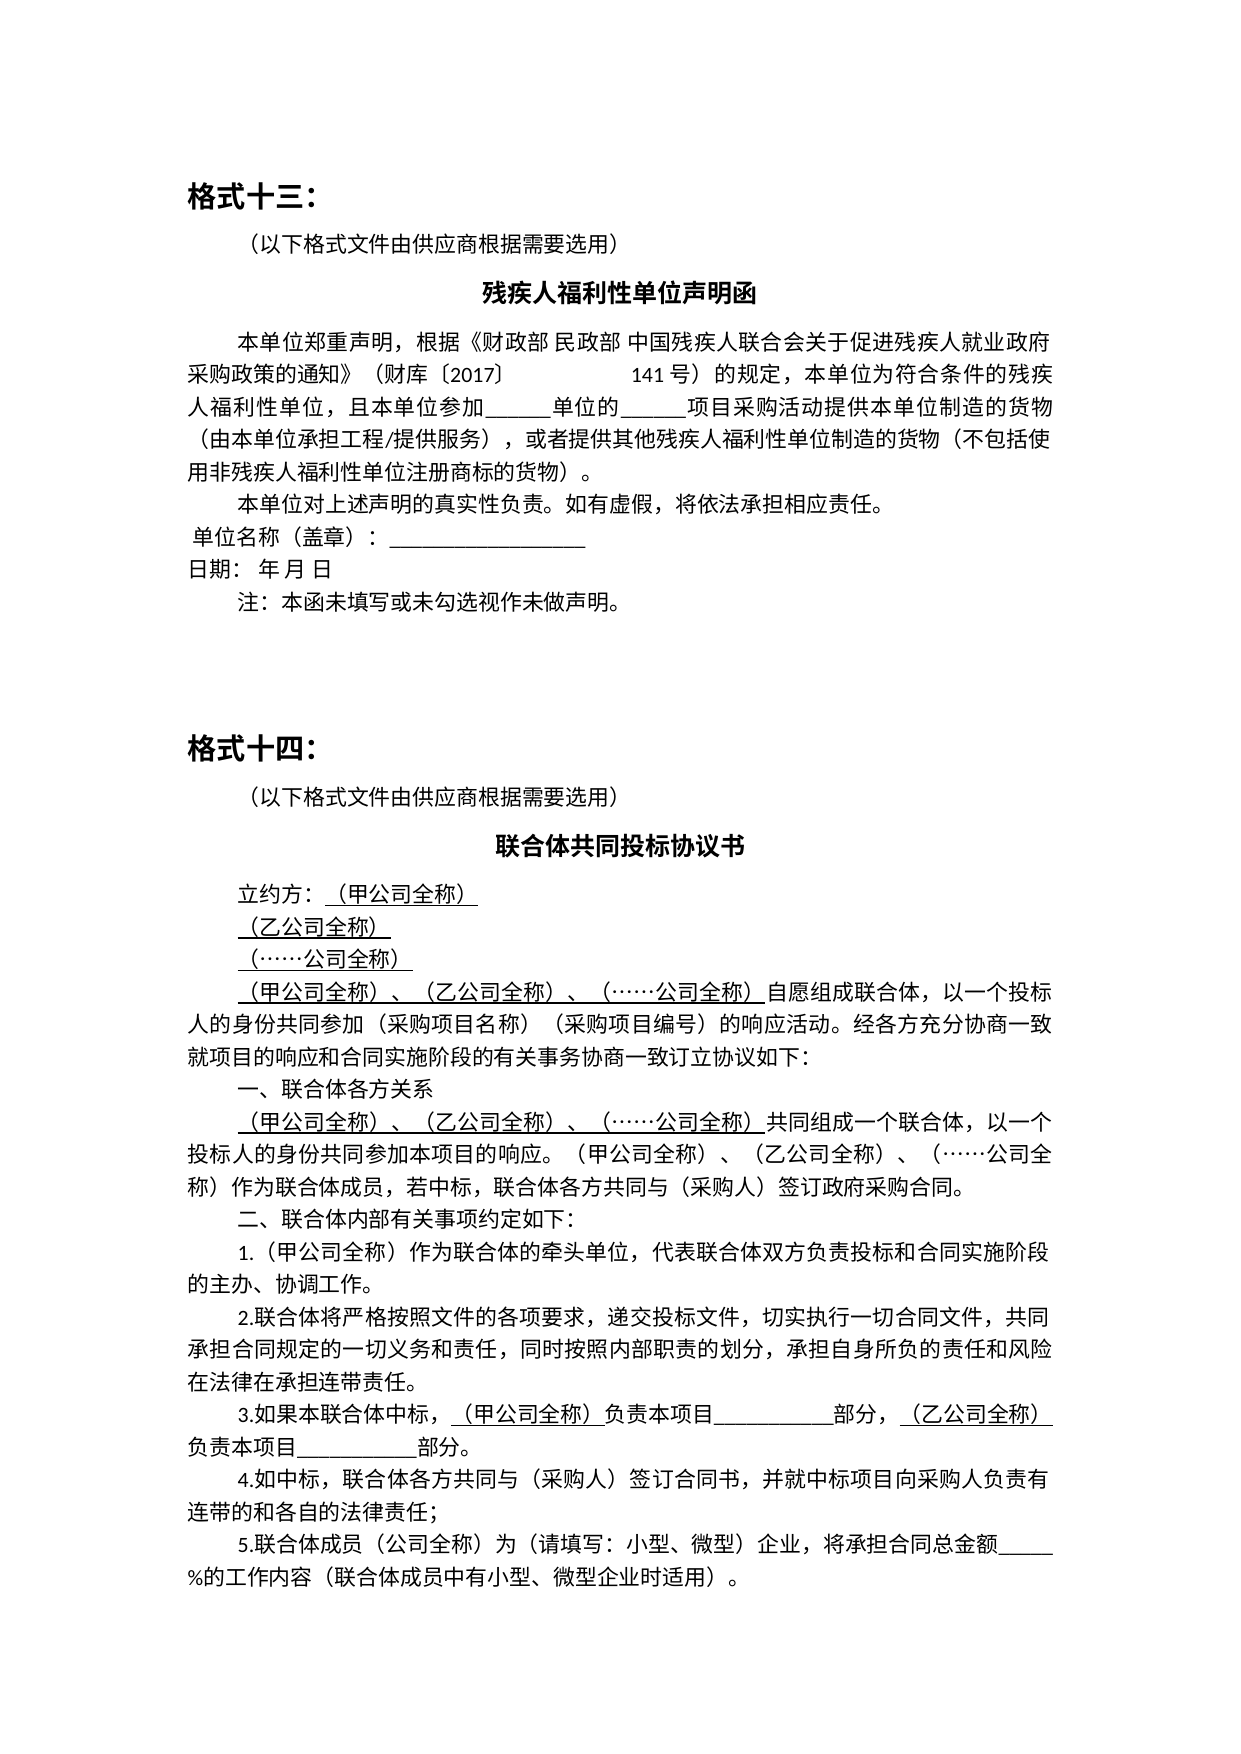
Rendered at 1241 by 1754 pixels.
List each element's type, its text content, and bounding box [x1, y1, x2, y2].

text 单位名称（盖章）：__________________ [187, 519, 1053, 552]
text 2.联合体将严格按照文件的各项要求，递交投标文件，切实执行一切合同文件，共同承担合同规定的一切义务和责任，同时按照内部职责的划分，承担自身所负的责任和风险，在法律在承担连带责任。 [187, 1299, 1053, 1397]
text 一、联合体各方关系 [187, 1072, 1053, 1104]
text 格式十四： [187, 714, 1053, 779]
text 本单位郑重声明，根据《财政部 民政部 中国残疾人联合会关于促进残疾人就业政府采购政策的通知》（财库〔2017〕 141号）的规定，本单位为符合条件的残疾人福利性单位，且本单位参加______单位的______项目采购活动提供本单位制造的货物（由本单位承担工程/提供服务），或者提供其他残疾人福利性单位制造的货物（不包括使用非残疾人福利性单位注册商标的货物）。 [187, 324, 1053, 487]
text 联合体共同投标协议书 [187, 812, 1053, 877]
text （甲公司全称）、（乙公司全称）、（……公司全称）自愿组成联合体，以一个投标人的身份共同参加（采购项目名称）（采购项目编号）的响应活动。经各方充分协商一致，就项目的响应和合同实施阶段的有关事务协商一致订立协议如下： [187, 974, 1053, 1072]
text 残疾人福利性单位声明函 [187, 259, 1053, 324]
text 5.联合体成员（公司全称）为（请填写：小型、微型）企业，将承担合同总金额_____%的工作内容（联合体成员中有小型、微型企业时适用）。 [187, 1527, 1053, 1592]
text （乙公司全称） [187, 909, 1053, 942]
text （……公司全称） [187, 942, 1053, 974]
text 4.如中标，联合体各方共同与（采购人）签订合同书，并就中标项目向采购人负责有连带的和各自的法律责任； [187, 1462, 1053, 1527]
text 二、联合体内部有关事项约定如下： [187, 1202, 1053, 1234]
text 格式十三： [187, 162, 1053, 227]
text 3.如果本联合体中标，（甲公司全称）负责本项目___________部分，（乙公司全称）负责本项目___________部分。 [187, 1397, 1053, 1462]
text （以下格式文件由供应商根据需要选用） [187, 227, 1053, 259]
text 本单位对上述声明的真实性负责。如有虚假，将依法承担相应责任。 [187, 487, 1053, 519]
text （以下格式文件由供应商根据需要选用） [187, 779, 1053, 812]
text 日期： 年 月 日 [187, 552, 1053, 584]
text 1.（甲公司全称）作为联合体的牵头单位，代表联合体双方负责投标和合同实施阶段的主办、协调工作。 [187, 1234, 1053, 1299]
text （甲公司全称）、（乙公司全称）、（……公司全称）共同组成一个联合体，以一个投标人的身份共同参加本项目的响应。（甲公司全称）、（乙公司全称）、（……公司全称）作为联合体成员，若中标，联合体各方共同与（采购人）签订政府采购合同。 [187, 1104, 1053, 1202]
text 立约方：（甲公司全称） [187, 877, 1053, 909]
text 注：本函未填写或未勾选视作未做声明。 [187, 584, 1053, 617]
